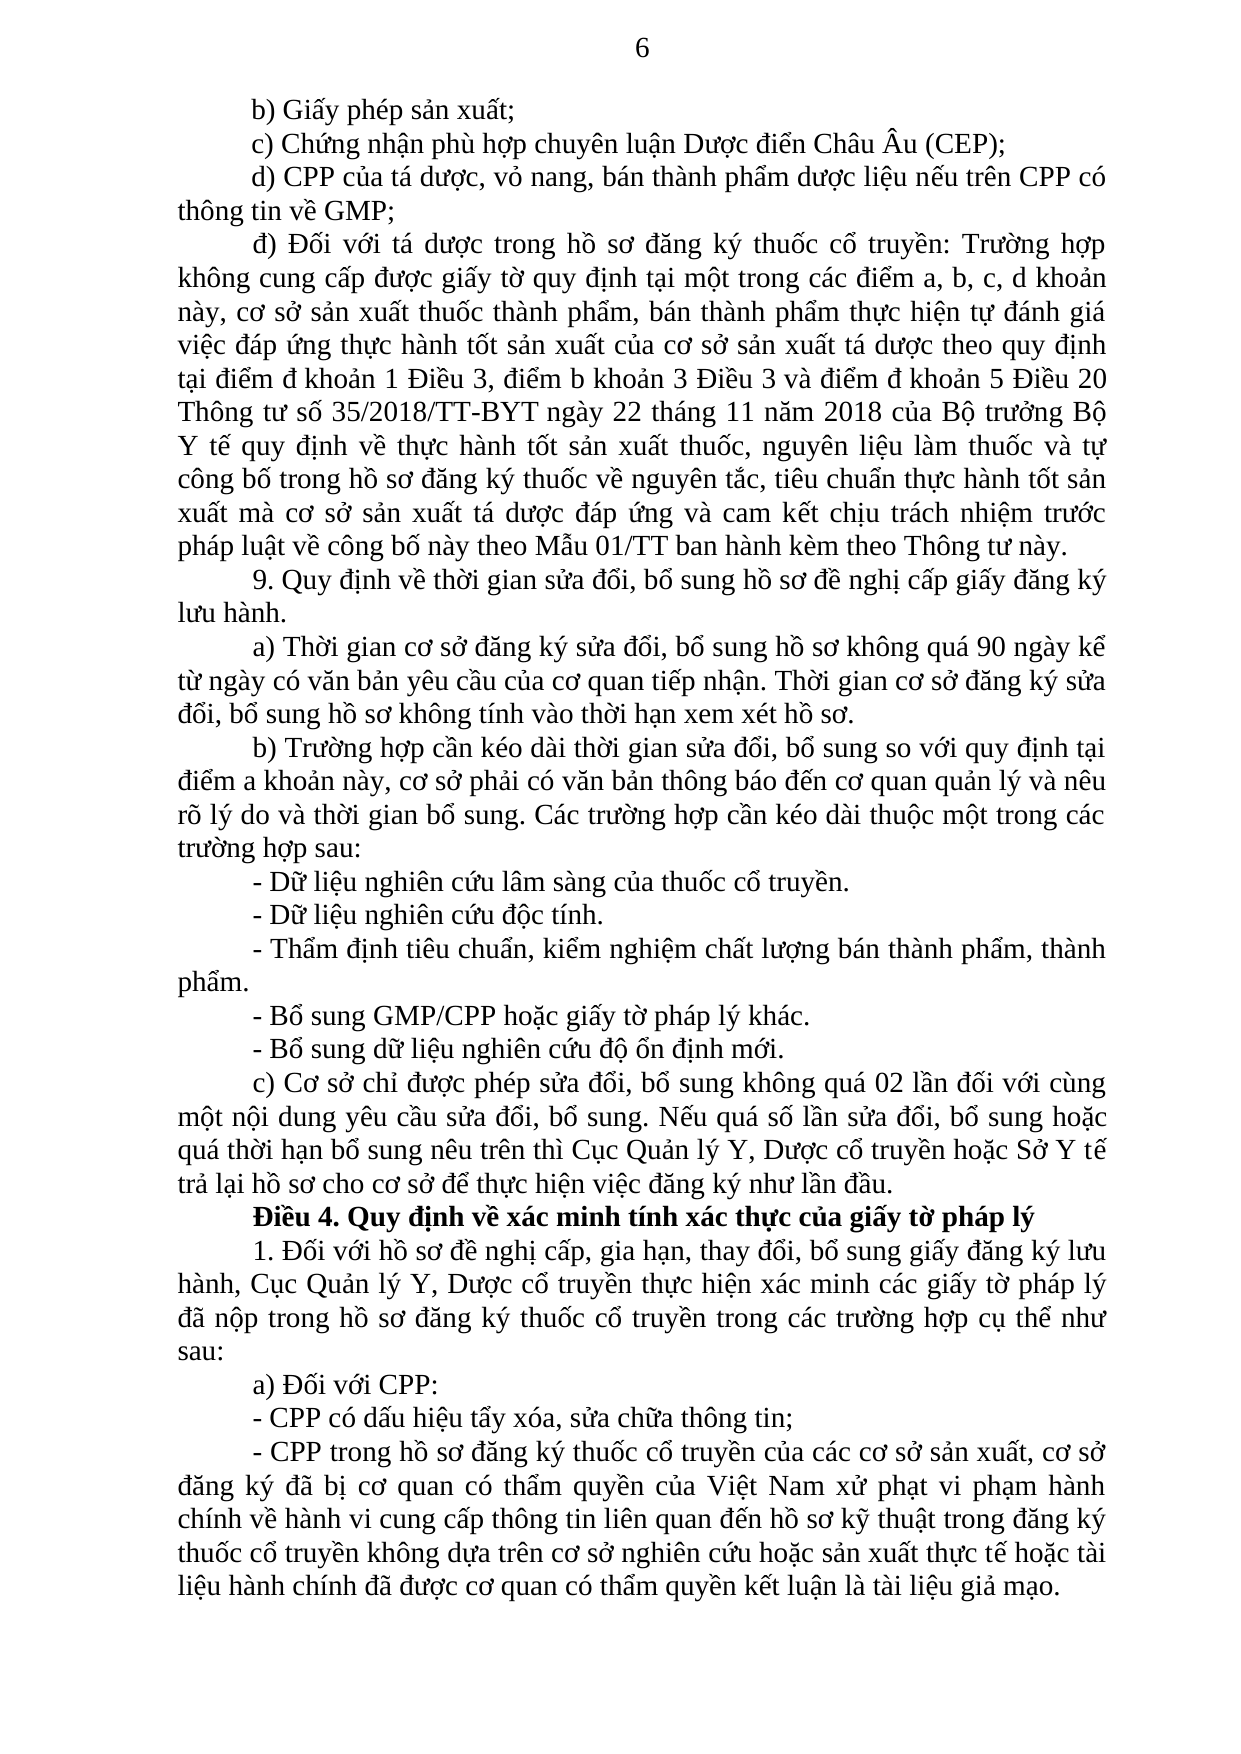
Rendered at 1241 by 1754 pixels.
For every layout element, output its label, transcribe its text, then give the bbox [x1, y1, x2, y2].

text - Bổ sung GMP/CPP hoặc giấy tờ pháp lý khác. [177, 998, 1107, 1032]
text d) CPP của tá dược, vỏ nang, bán thành phẩm dược liệu nếu trên CPP có thông tin về GMP; [177, 159, 1107, 227]
text c) Cơ sở chỉ được phép sửa đổi, bổ sung không quá 02 lần đối với cùng một nội dung yêu cầu sửa đổi, bổ sung. Nếu quá số lần sửa đổi, bổ sung hoặc quá thời hạn bổ sung nêu trên thì Cục Quản lý Y, Dược cổ truyền hoặc Sở Y tế trả lại hồ sơ cho cơ sở để thực hiện việc đăng ký như lần đầu. [177, 1065, 1107, 1199]
text c) Chứng nhận phù hợp chuyên luận Dược điển Châu Âu (CEP); [177, 126, 1107, 159]
text - CPP trong hồ sơ đăng ký thuốc cổ truyền của các cơ sở sản xuất, cơ sở đăng ký đã bị cơ quan có thẩm quyền của Việt Nam xử phạt vi phạm hành chính về hành vi cung cấp thông tin liên quan đến hồ sơ kỹ thuật trong đăng ký thuốc cổ truyền không dựa trên cơ sở nghiên cứu hoặc sản xuất thực tế hoặc tài liệu hành chính đã được cơ quan có thẩm quyền kết luận là tài liệu giả mạo. [177, 1434, 1107, 1602]
text - Thẩm định tiêu chuẩn, kiểm nghiệm chất lượng bán thành phẩm, thành phẩm. [177, 931, 1107, 998]
text a) Đối với CPP: [177, 1367, 1107, 1401]
text a) Thời gian cơ sở đăng ký sửa đổi, bổ sung hồ sơ không quá 90 ngày kể từ ngày có văn bản yêu cầu của cơ quan tiếp nhận. Thời gian cơ sở đăng ký sửa đổi, bổ sung hồ sơ không tính vào thời hạn xem xét hồ sơ. [177, 629, 1107, 730]
text b) Giấy phép sản xuất; [177, 92, 1107, 126]
text 1. Đối với hồ sơ đề nghị cấp, gia hạn, thay đổi, bổ sung giấy đăng ký lưu hành, Cục Quản lý Y, Dược cổ truyền thực hiện xác minh các giấy tờ pháp lý đã nộp trong hồ sơ đăng ký thuốc cổ truyền trong các trường hợp cụ thể như sau: [177, 1233, 1107, 1367]
text - Dữ liệu nghiên cứu độc tính. [177, 897, 1107, 931]
text - Dữ liệu nghiên cứu lâm sàng của thuốc cổ truyền. [177, 864, 1107, 897]
text 9. Quy định về thời gian sửa đổi, bổ sung hồ sơ đề nghị cấp giấy đăng ký lưu hành. [177, 562, 1107, 629]
text - CPP có dấu hiệu tẩy xóa, sửa chữa thông tin; [177, 1401, 1107, 1434]
text b) Trường hợp cần kéo dài thời gian sửa đổi, bổ sung so với quy định tại điểm a khoản này, cơ sở phải có văn bản thông báo đến cơ quan quản lý và nêu rõ lý do và thời gian bổ sung. Các trường hợp cần kéo dài thuộc một trong các trường hợp sau: [177, 730, 1107, 864]
text đ) Đối với tá dược trong hồ sơ đăng ký thuốc cổ truyền: Trường hợp không cung cấp được giấy tờ quy định tại một trong các điểm a, b, c, d khoản này, cơ sở sản xuất thuốc thành phẩm, bán thành phẩm thực hiện tự đánh giá việc đáp ứng thực hành tốt sản xuất của cơ sở sản xuất tá dược theo quy định tại điểm đ khoản 1 Điều 3, điểm b khoản 3 Điều 3 và điểm đ khoản 5 Điều 20 Thông tư số 35/2018/TT-BYT ngày 22 tháng 11 năm 2018 của Bộ trưởng Bộ Y tế quy định về thực hành tốt sản xuất thuốc, nguyên liệu làm thuốc và tự công bố trong hồ sơ đăng ký thuốc về nguyên tắc, tiêu chuẩn thực hành tốt sản xuất mà cơ sở sản xuất tá dược đáp ứng và cam kết chịu trách nhiệm trước pháp luật về công bố này theo Mẫu 01/TT ban hành kèm theo Thông tư này. [177, 227, 1107, 562]
text - Bổ sung dữ liệu nghiên cứu độ ổn định mới. [177, 1032, 1107, 1065]
text Điều 4. Quy định về xác minh tính xác thực của giấy tờ pháp lý [177, 1199, 1107, 1233]
